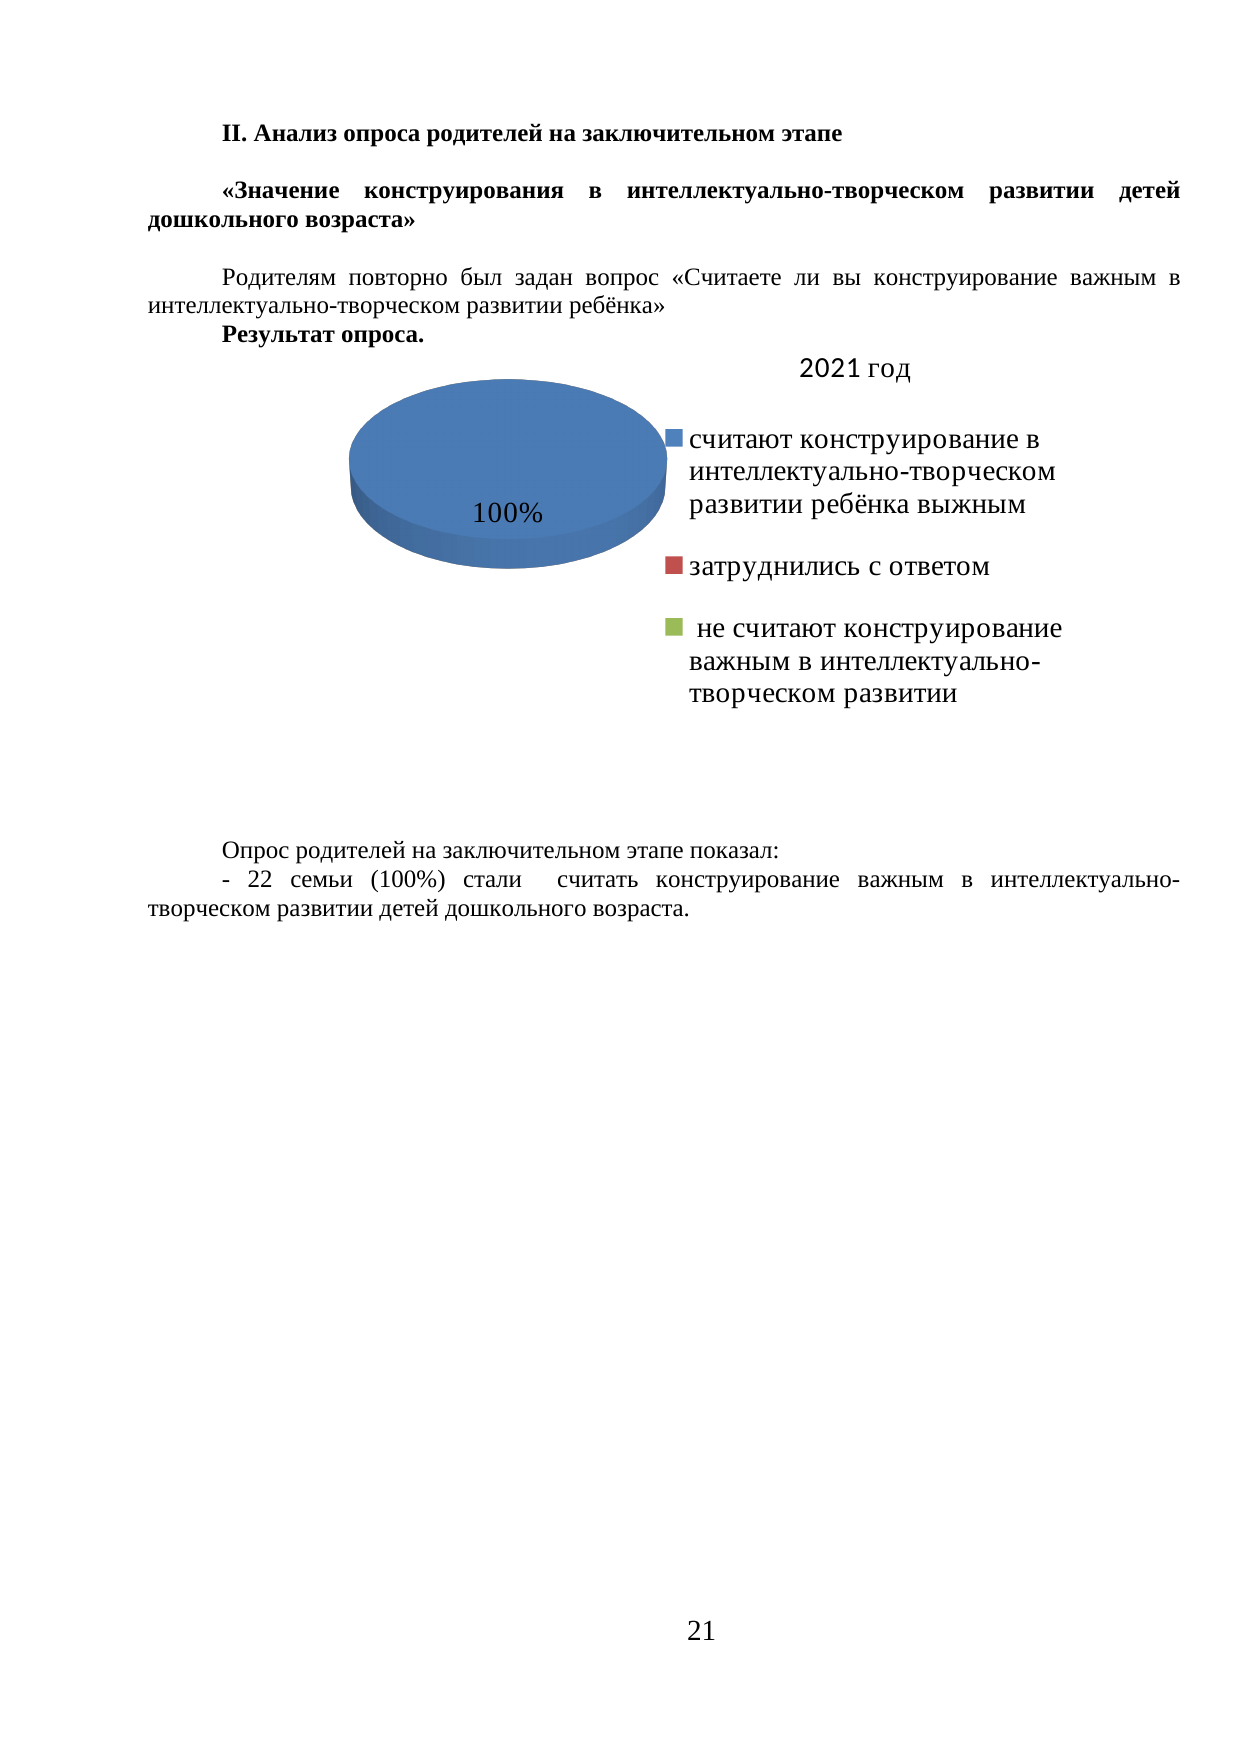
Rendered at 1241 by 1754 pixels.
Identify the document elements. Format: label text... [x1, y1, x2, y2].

text Результат опроса. [148, 319, 1181, 348]
text «Значение конструирования в интеллектуально-творческом развитии детей дошкольного возраста» [148, 176, 1181, 233]
text - 22 семьи (100%) стали считать конструирование важным в интеллектуально-творческом развитии детей дошкольного возраста. [148, 864, 1181, 922]
text ІІ. Анализ опроса родителей на заключительном этапе [148, 118, 1181, 147]
text Опрос родителей на заключительном этапе показал: [148, 835, 1181, 864]
text Родителям повторно был задан вопрос «Считаете ли вы конструирование важным в интеллектуально-творческом развитии ребёнка» [148, 262, 1181, 319]
